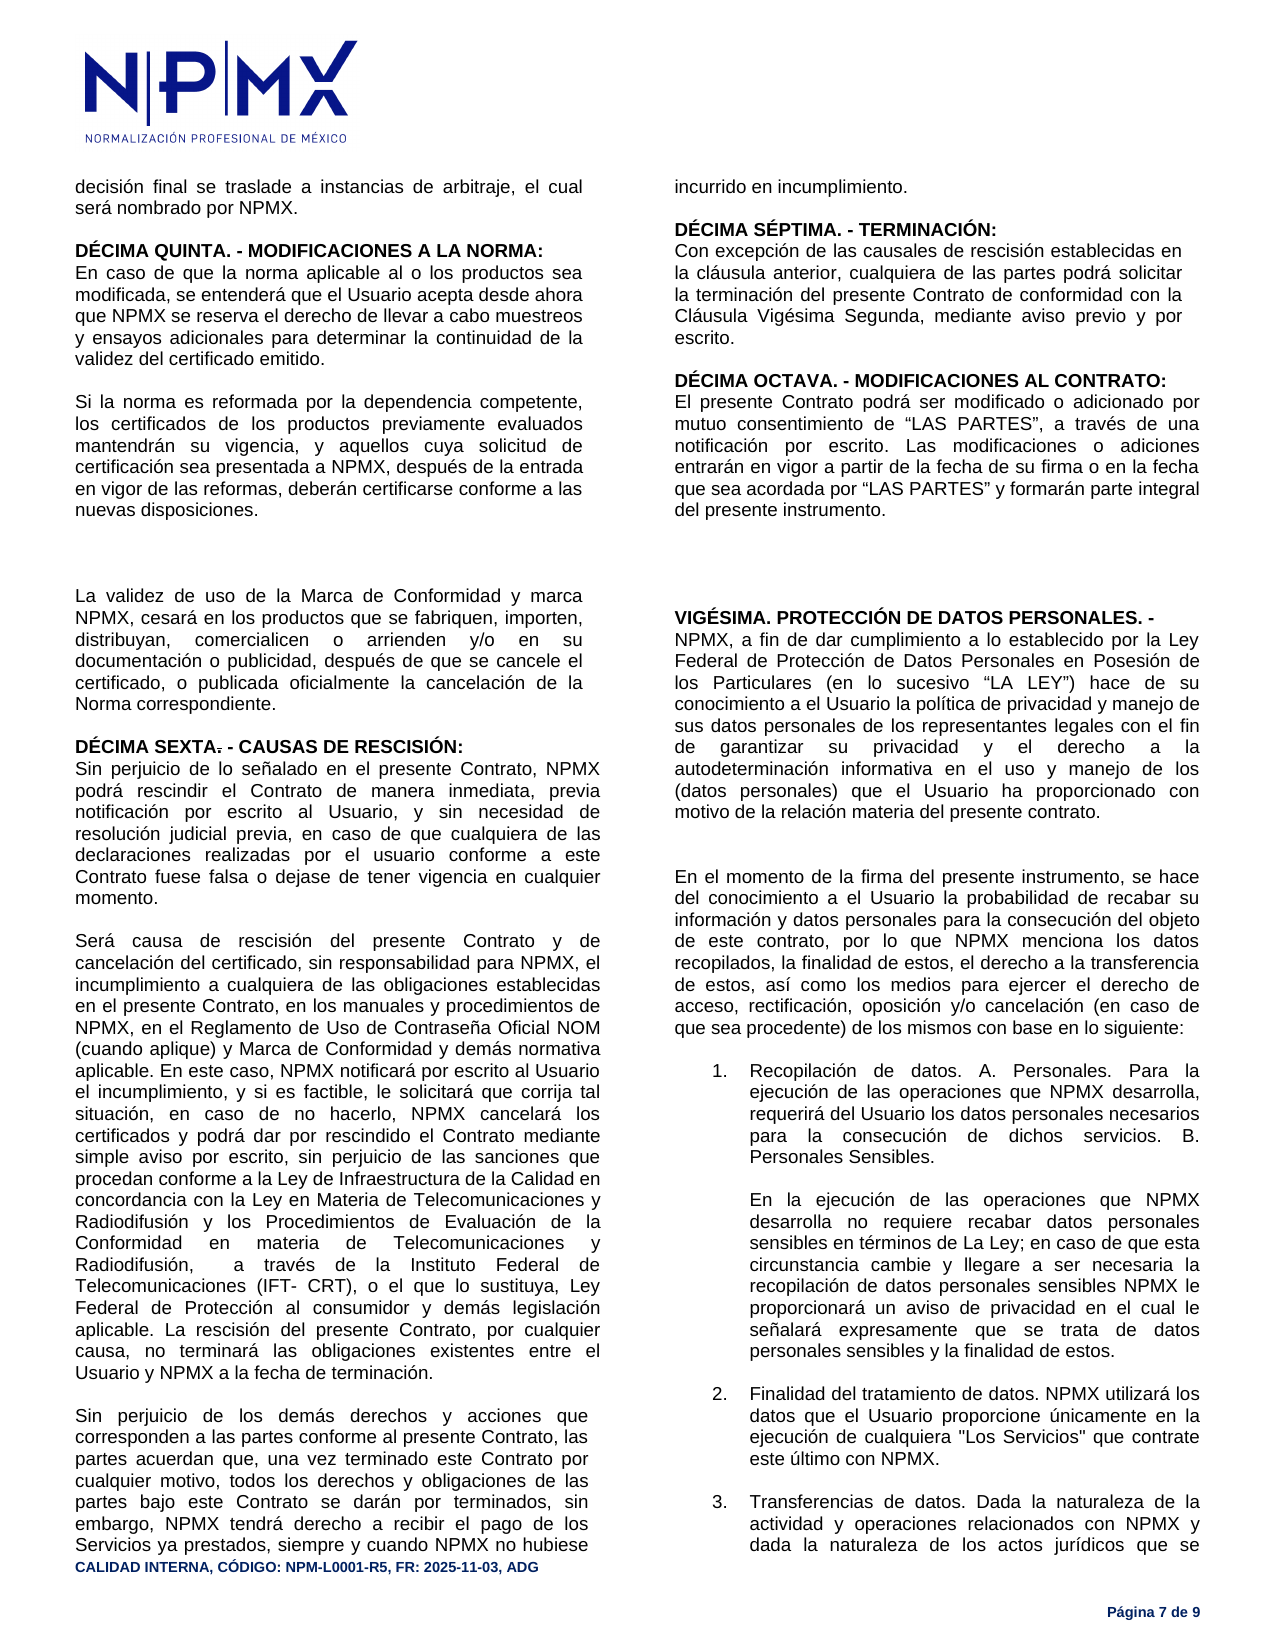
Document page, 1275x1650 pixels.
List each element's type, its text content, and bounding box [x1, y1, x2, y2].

text En caso de que la norma aplicable al o los productos sea modificada, se entenderá que el Usuario acepta desde ahora que NPMX se reserva el derecho de llevar a cabo muestreos y ensayos adicionales para determinar la continuidad de la validez del certificado emitido. [75, 262, 583, 370]
text Con excepción de las causales de rescisión establecidas en la cláusula anterior, cualquiera de las partes podrá solicitar la terminación del presente Contrato de conformidad con la Cláusula Vigésima Segunda, mediante aviso previo y por escrito. [674, 240, 1183, 348]
subtitle DÉCIMA SÉPTIMA. - TERMINACIÓN: [674, 219, 1200, 240]
text El presente Contrato podrá ser modificado o adicionado por mutuo consentimiento de “LAS PARTES”, a través de una notificación por escrito. Las modificaciones o adiciones entrarán en vigor a partir de la fecha de su firma o en la fecha que sea acordada por “LAS PARTES” y formarán parte integral del presente instrumento. [674, 391, 1200, 521]
text Será causa de rescisión del presente Contrato y de cancelación del certificado, sin responsabilidad para NPMX, el incumplimiento a cualquiera de las obligaciones establecidas en el presente Contrato, en los manuales y procedimientos de NPMX, en el Reglamento de Uso de Contraseña Oficial NOM (cuando aplique) y Marca de Conformidad y demás normativa aplicable. En este caso, NPMX notificará por escrito al Usuario el incumplimiento, y si es factible, le solicitará que corrija tal situación, en caso de no hacerlo, NPMX cancelará los certificados y podrá dar por rescindido el Contrato mediante simple aviso por escrito, sin perjuicio de las sanciones que procedan conforme a la Ley de Infraestructura de la Calidad en concordancia con la Ley en Materia de Telecomunicaciones y Radiodifusión y los Procedimientos de Evaluación de la Conformidad en materia de Telecomunicaciones y Radiodifusión, a través de la Instituto Federal de Telecomunicaciones (IFT- CRT), o el que lo sustituya, Ley Federal de Protección al consumidor y demás legislación aplicable. La rescisión del presente Contrato, por cualquier causa, no terminará las obligaciones existentes entre el Usuario y NPMX a la fecha de terminación. [75, 930, 601, 1383]
list Finalidad del tratamiento de datos. NPMX utilizará los datos que el Usuario proporcione únicamente en la ejecución de cualquiera "Los Servicios" que contrate este último con NPMX. [712, 1383, 1200, 1469]
subtitle DÉCIMA QUINTA. - MODIFICACIONES A LA NORMA: [75, 240, 601, 262]
subtitle DÉCIMA OCTAVA. - MODIFICACIONES AL CONTRATO: [674, 370, 1200, 391]
picture [75, 34, 361, 152]
text La validez de uso de la Marca de Conformidad y marca NPMX, cesará en los productos que se fabriquen, importen, distribuyan, comercialicen o arrienden y/o en su documentación o publicidad, después de que se cancele el certificado, o publicada oficialmente la cancelación de la Norma correspondiente. [75, 585, 583, 715]
list Recopilación de datos. A. Personales. Para la ejecución de las operaciones que NPMX desarrolla, requerirá del Usuario los datos personales necesarios para la consecución de dichos servicios. B. Personales Sensibles. [712, 1060, 1200, 1167]
text En el momento de la firma del presente instrumento, se hace del conocimiento a el Usuario la probabilidad de recabar su información y datos personales para la consecución del objeto de este contrato, por lo que NPMX menciona los datos recopilados, la finalidad de estos, el derecho a la transferencia de estos, así como los medios para ejercer el derecho de acceso, rectificación, oposición y/o cancelación (en caso de que sea procedente) de los mismos con base en lo siguiente: [674, 866, 1200, 1038]
text Si la norma es reformada por la dependencia competente, los certificados de los productos previamente evaluados mantendrán su vigencia, y aquellos cuya solicitud de certificación sea presentada a NPMX, después de la entrada en vigor de las reformas, deberán certificarse conforme a las nuevas disposiciones. [75, 391, 583, 521]
list En la ejecución de las operaciones que NPMX desarrolla no requiere recabar datos personales sensibles en términos de La Ley; en caso de que esta circunstancia cambie y llegare a ser necesaria la recopilación de datos personales sensibles NPMX le proporcionará un aviso de privacidad en el cual le señalará expresamente que se trata de datos personales sensibles y la finalidad de estos. [749, 1189, 1200, 1362]
subtitle DÉCIMA SEXTA. - CAUSAS DE RESCISIÓN: [75, 736, 601, 758]
text En caso de una disputa, el usuario está conforme en que la decisión final se traslade a instancias de arbitraje, el cual será nombrado por NPMX. [75, 176, 583, 219]
text Sin perjuicio de lo señalado en el presente Contrato, NPMX podrá rescindir el Contrato de manera inmediata, previa notificación por escrito al Usuario, y sin necesidad de resolución judicial previa, en caso de que cualquiera de las declaraciones realizadas por el usuario conforme a este Contrato fuese falsa o dejase de tener vigencia en cualquier momento. [75, 758, 601, 909]
text Sin perjuicio de los demás derechos y acciones que corresponden a las partes conforme al presente Contrato, las partes acuerdan que, una vez terminado este Contrato por cualquier motivo, todos los derechos y obligaciones de las partes bajo este Contrato se darán por terminados, sin embargo, NPMX tendrá derecho a recibir el pago de los Servicios ya prestados, siempre y cuando NPMX no hubiese incurrido en incumplimiento. [75, 1405, 589, 1556]
text VIGÉSIMA. PROTECCIÓN DE DATOS PERSONALES. - [674, 607, 1200, 628]
text NPMX, a fin de dar cumplimiento a lo establecido por la Ley Federal de Protección de Datos Personales en Posesión de los Particulares (en lo sucesivo “LA LEY”) hace de su conocimiento a el Usuario la política de privacidad y manejo de sus datos personales de los representantes legales con el fin de garantizar su privacidad y el derecho a la autodeterminación informativa en el uso y manejo de los (datos personales) que el Usuario ha proporcionado con motivo de la relación materia del presente contrato. [674, 628, 1200, 822]
